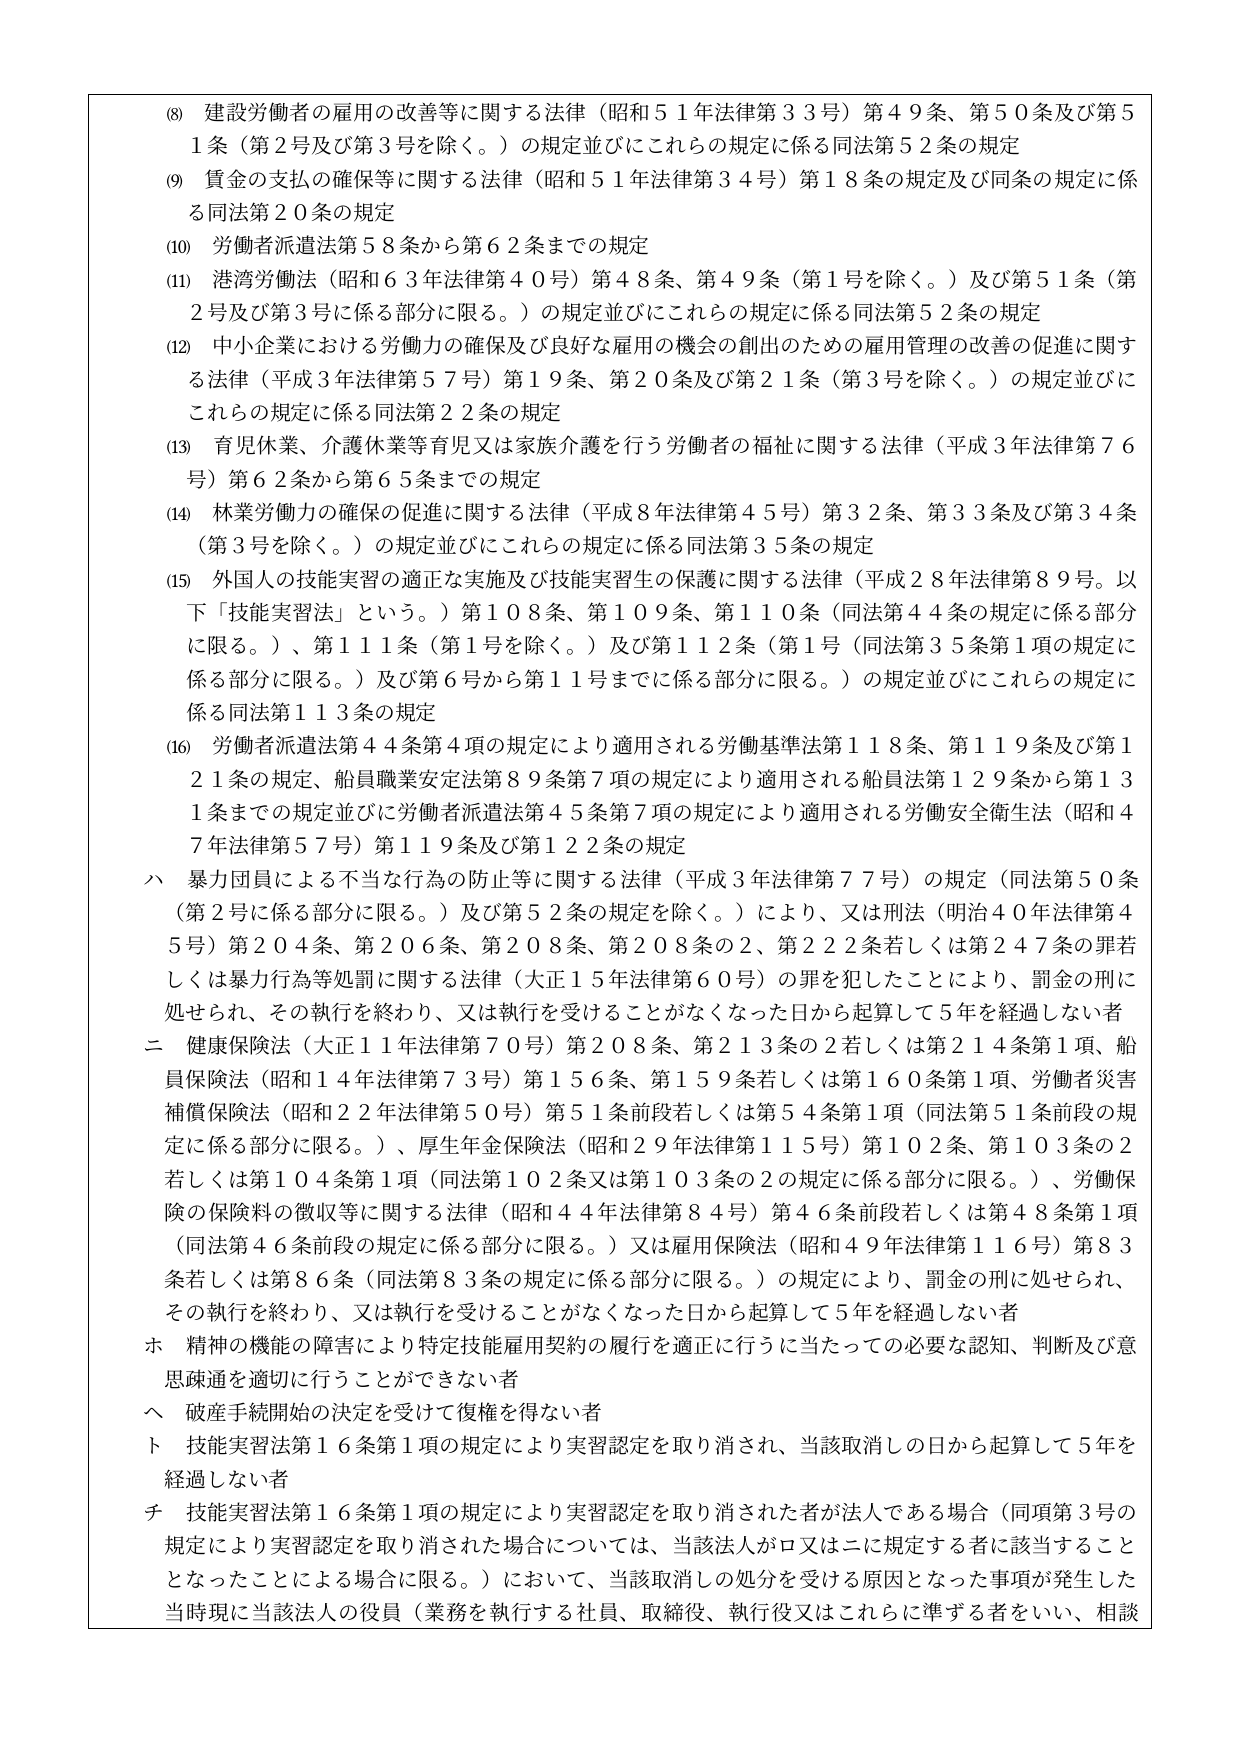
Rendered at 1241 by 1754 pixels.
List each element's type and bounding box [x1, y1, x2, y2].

table_header [89, 95, 1151, 1628]
